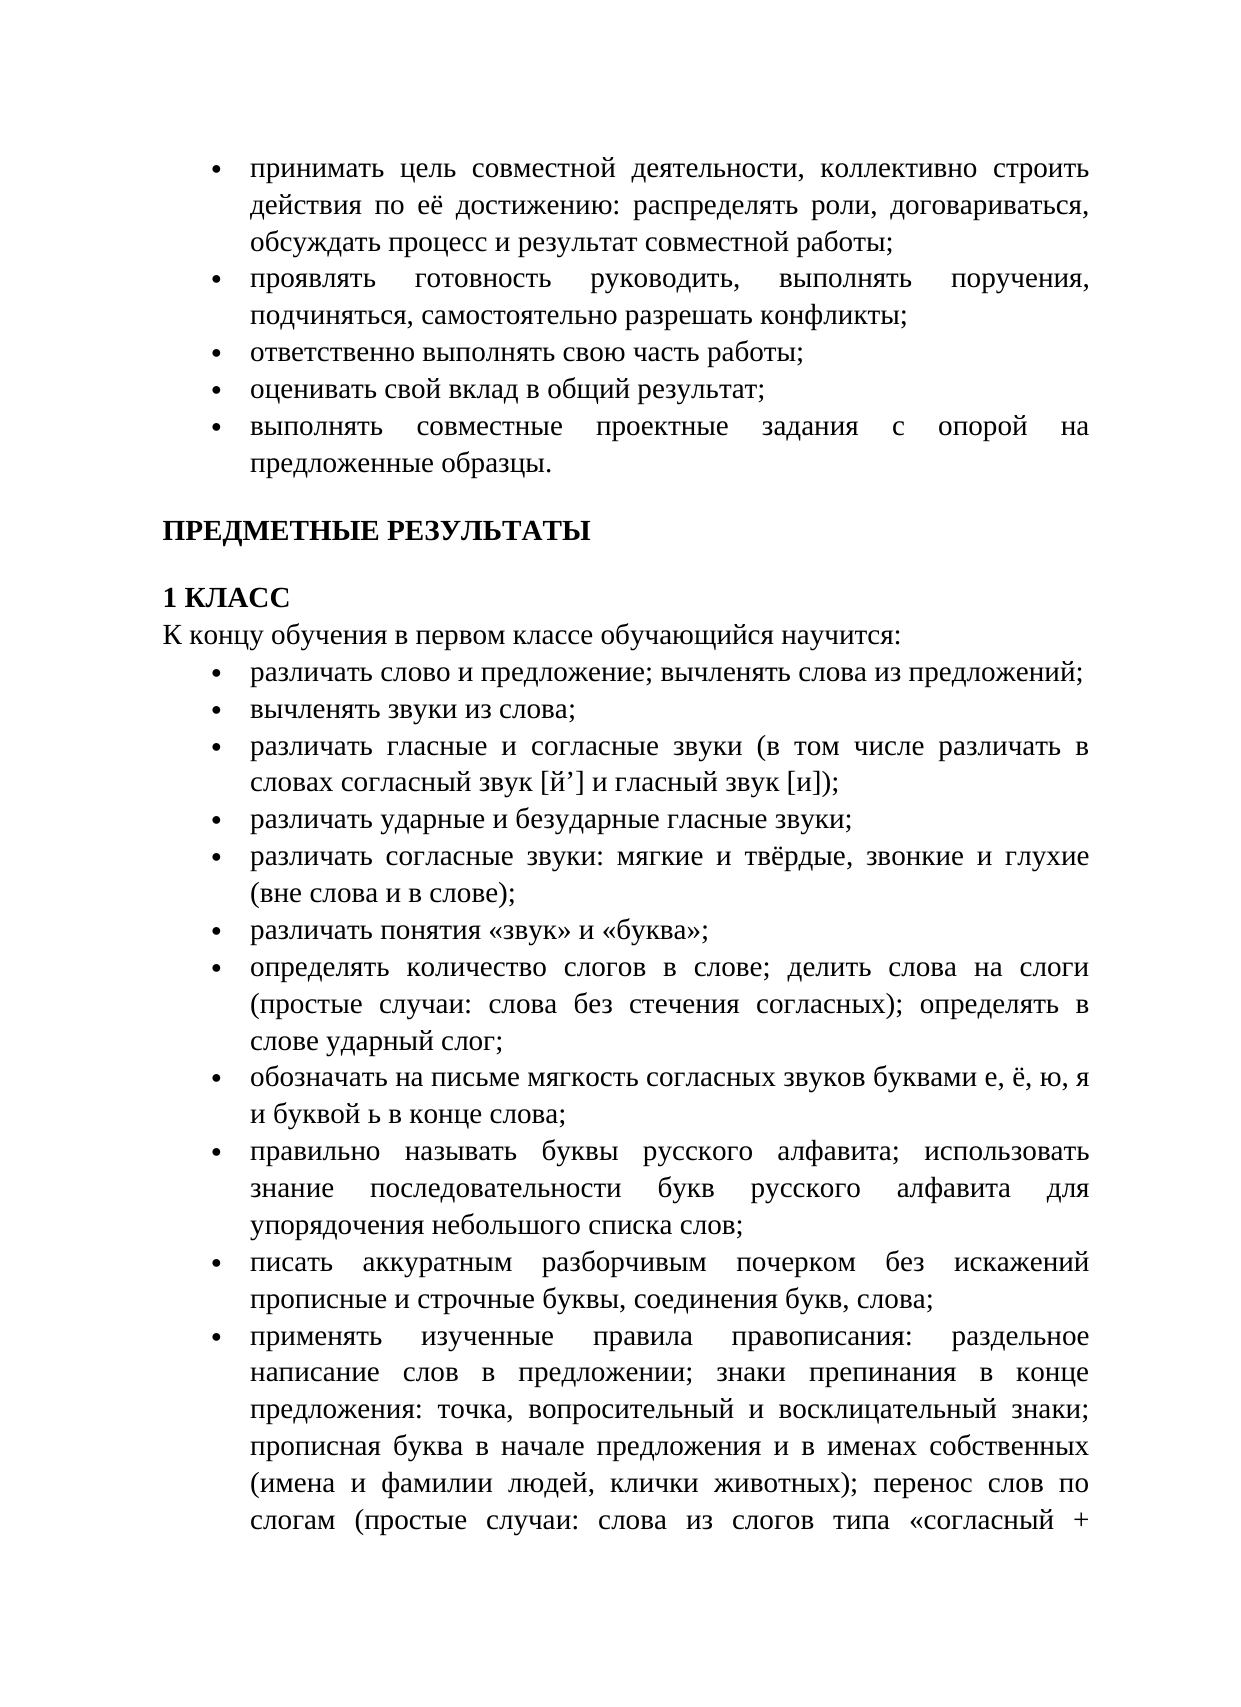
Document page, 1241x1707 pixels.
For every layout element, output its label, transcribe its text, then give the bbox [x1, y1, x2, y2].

text ПРЕДМЕТНЫЕ РЕЗУЛЬТАТЫ [162, 513, 1090, 546]
list определять количество слогов в слове; делить слова на слоги (простые случаи: слова без стечения согласных); определять в слове ударный слог; [212, 949, 1090, 1056]
list выполнять совместные проектные задания с опорой на предложенные образцы. [212, 408, 1090, 478]
list вычленять звуки из слова; [212, 691, 1090, 724]
text 1 КЛАСС [162, 580, 1090, 614]
list различать слово и предложение; вычленять слова из предложений; [212, 654, 1090, 687]
list различать гласные и согласные звуки (в том числе различать в словах согласный звук [й’] и гласный звук [и]); [212, 728, 1090, 798]
list обозначать на письме мягкость согласных звуков буквами е, ё, ю, я и буквой ь в конце слова; [212, 1059, 1090, 1130]
list различать согласные звуки: мягкие и твёрдые, звонкие и глухие (вне слова и в слове); [212, 838, 1090, 909]
list писать аккуратным разборчивым почерком без искажений прописные и строчные буквы, соединения букв, слова; [212, 1244, 1090, 1314]
text К концу обучения в первом классе обучающийся научится: [162, 617, 1090, 651]
list правильно называть буквы русского алфавита; использовать знание последовательности букв русского алфавита для упорядочения небольшого списка слов; [212, 1133, 1090, 1241]
list проявлять готовность руководить, выполнять поручения, подчиняться, самостоятельно разрешать конфликты; [212, 261, 1090, 331]
list ответственно выполнять свою часть работы; [212, 334, 1090, 368]
list различать ударные и безударные гласные звуки; [212, 801, 1090, 835]
list оценивать свой вклад в общий результат; [212, 371, 1090, 405]
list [212, 1318, 1090, 1536]
list принимать цель совместной деятельности, коллективно строить действия по её достижению: распределять роли, договариваться, обсуждать процесс и результат совместной работы; [212, 150, 1090, 257]
list различать понятия «звук» и «буква»; [212, 912, 1090, 946]
